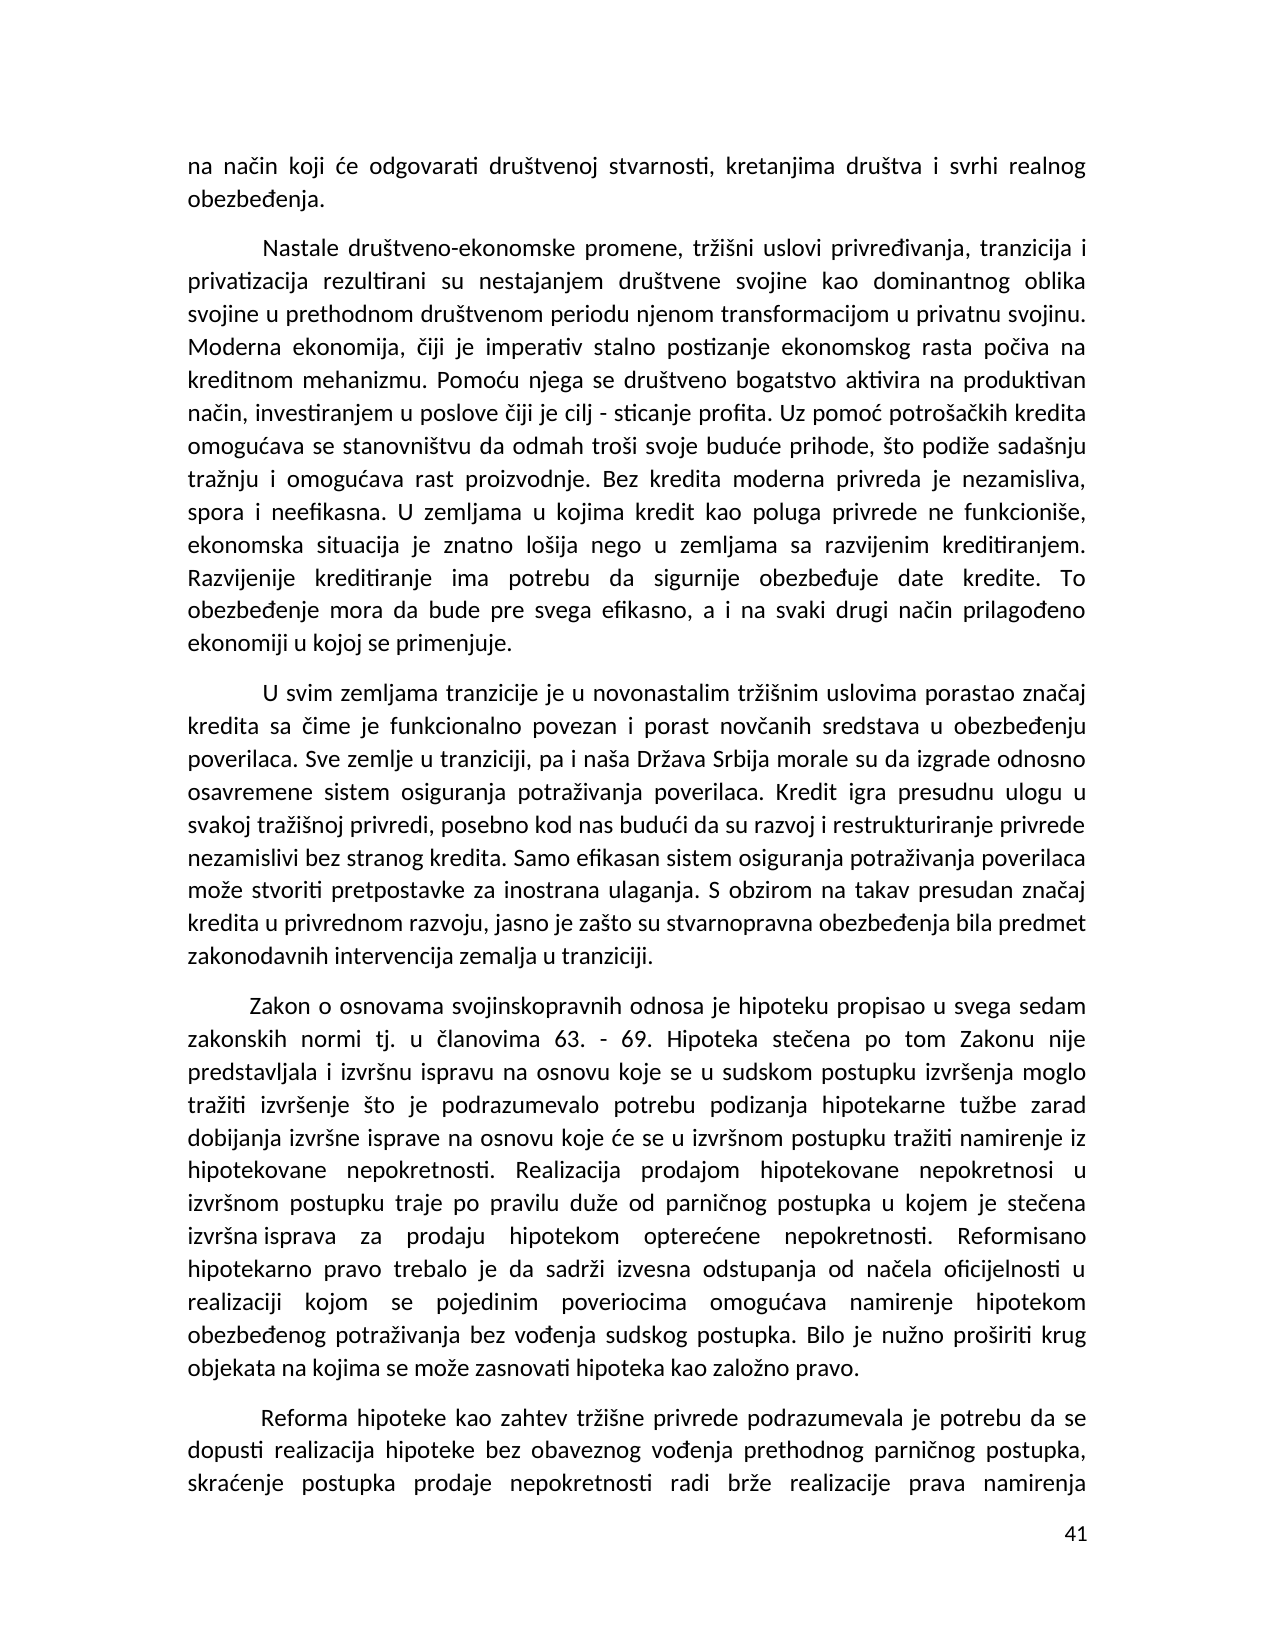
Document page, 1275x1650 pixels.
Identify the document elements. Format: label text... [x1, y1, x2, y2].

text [187, 150, 1087, 213]
text Zakon o osnovama svojinskopravnih odnosa je hipoteku propisao u svega sedam zakonskih normi tj. u članovima 63. - 69. Hipoteka stečena po tom Zakonu nije predstavljala i izvršnu ispravu na osnovu koje se u sudskom postupku izvršenja moglo tražiti izvršenje što je podrazumevalo potrebu podizanja hipotekarne tužbe zarad dobijanja izvršne isprave na osnovu koje će se u izvršnom postupku tražiti namirenje iz hipotekovane nepokretnosti. Realizacija prodajom hipotekovane nepokretnosi u izvršnom postupku traje po pravilu duže od parničnog postupka u kojem je stečena izvršna isprava za prodaju hipotekom opterećene nepokretnosti. Reformisano hipotekarno pravo trebalo je da sadrži izvesna odstupanja od načela oficijelnosti u realizaciji kojom se pojedinim poveriocima omogućava namirenje hipotekom obezbeđenog potraživanja bez vođenja sudskog postupka. Bilo je nužno proširiti krug objekata na kojima se može zasnovati hipoteka kao založno pravo. [187, 990, 1087, 1383]
text Nastale društveno-ekonomske promene, tržišni uslovi privređivanja, tranzicija i privatizacija rezultirani su nestajanjem društvene svojine kao dominantnog oblika svojine u prethodnom društvenom periodu njenom transformacijom u privatnu svojinu. Moderna ekonomija, čiji je imperativ stalno postizanje ekonomskog rasta počiva na kreditnom mehanizmu. Pomoću njega se društveno bogatstvo aktivira na produktivan način, investiranjem u poslove čiji je cilj - sticanje profita. Uz pomoć potrošačkih kredita omogućava se stanovništvu da odmah troši svoje buduće prihode, što podiže sadašnju tražnju i omogućava rast proizvodnje. Bez kredita moderna privreda je nezamisliva, spora i neefikasna. U zemljama u kojima kredit kao poluga privrede ne funkcioniše, ekonomska situacija je znatno lošija nego u zemljama sa razvijenim kreditiranjem. Razvijenije kreditiranje ima potrebu da sigurnije obezbeđuje date kredite. To obezbeđenje mora da bude pre svega efikasno, a i na svaki drugi način prilagođeno ekonomiji u kojoj se primenjuje. [187, 232, 1087, 658]
text U svim zemljama tranzicije je u novonastalim tržišnim uslovima porastao značaj kredita sa čime je funkcionalno povezan i porast novčanih sredstava u obezbeđenju poverilaca. Sve zemlje u tranziciji, pa i naša Država Srbija morale su da izgrade odnosno osavremene sistem osiguranja potraživanja poverilaca. Kredit igra presudnu ulogu u svakoj tražišnoj privredi, posebno kod nas budući da su razvoj i restrukturiranje privrede nezamislivi bez stranog kredita. Samo efikasan sistem osiguranja potraživanja poverilaca može stvoriti pretpostavke za inostrana ulaganja. S obzirom na takav presudan značaj kredita u privrednom razvoju, jasno je zašto su stvarnopravna obezbeđenja bila predmet zakonodavnih intervencija zemalja u tranziciji. [187, 677, 1087, 971]
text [187, 1402, 1087, 1498]
